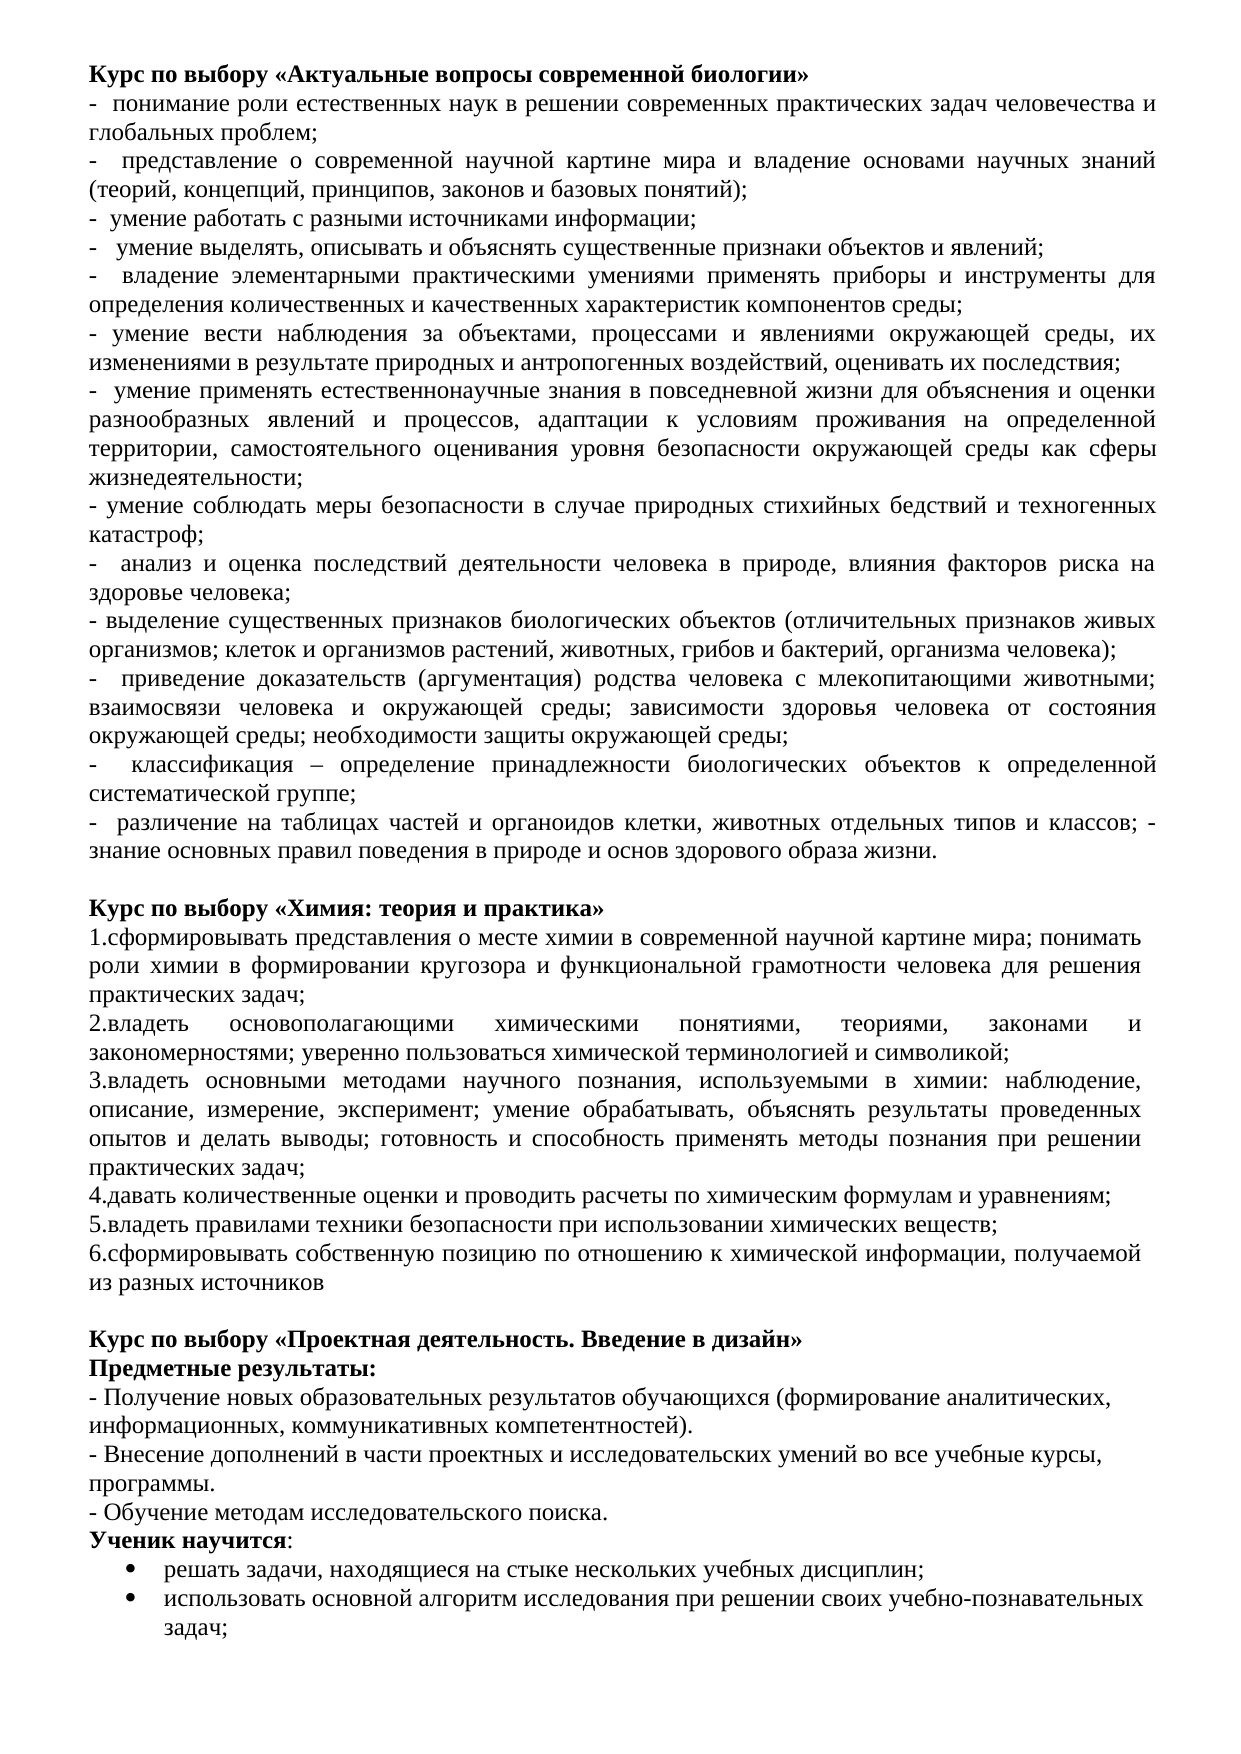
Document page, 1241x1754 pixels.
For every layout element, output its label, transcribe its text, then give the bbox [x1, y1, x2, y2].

text Ученик научится: [89, 1525, 1181, 1554]
list использовать основной алгоритм исследования при решении своих учебно-познавательных задач; [126, 1583, 1181, 1640]
text Курс по выбору «Актуальные вопросы современной биологии» [89, 59, 1157, 88]
text Курс по выбору «Химия: теория и практика» [89, 893, 1157, 922]
text - выделение существенных признаков биологических объектов (отличительных признаков живых организмов; клеток и организмов растений, животных, грибов и бактерий, организма человека); [89, 605, 1157, 663]
text 3.владеть основными методами научного познания, используемыми в химии: наблюдение, описание, измерение, эксперимент; умение обрабатывать, объяснять результаты проведенных опытов и делать выводы; готовность и способность применять методы познания при решении практических задач; [89, 1065, 1142, 1180]
text - приведение доказательств (аргументация) родства человека с млекопитающими животными; взаимосвязи человека и окружающей среды; зависимости здоровья человека от состояния окружающей среды; необходимости защиты окружающей среды; [89, 663, 1157, 749]
list решать задачи, находящиеся на стыке нескольких учебных дисциплин; [126, 1554, 1181, 1583]
text - Обучение методам исследовательского поиска. [89, 1497, 1181, 1525]
text 6.сформировывать собственную позицию по отношению к химической информации, получаемой из разных источников [89, 1238, 1142, 1295]
text - умение вести наблюдения за объектами, процессами и явлениями окружающей среды, их изменениями в результате природных и антропогенных воздействий, оценивать их последствия; [89, 318, 1157, 375]
text - Получение новых образовательных результатов обучающихся (формирование аналитических, информационных, коммуникативных компетентностей). [89, 1382, 1181, 1439]
text - умение работать с разными источниками информации; [89, 203, 1157, 232]
text - умение соблюдать меры безопасности в случае природных стихийных бедствий и техногенных катастроф; [89, 490, 1157, 548]
text Предметные результаты: [89, 1353, 1181, 1382]
text 2.владеть основополагающими химическими понятиями, теориями, законами и закономерностями; уверенно пользоваться химической терминологией и символикой; [89, 1008, 1142, 1065]
text - представление о современной научной картине мира и владение основами научных знаний (теорий, концепций, принципов, законов и базовых понятий); [89, 145, 1157, 203]
text - классификация – определение принадлежности биологических объектов к определенной систематической группе; [89, 749, 1157, 807]
text - понимание роли естественных наук в решении современных практических задач человечества и глобальных проблем; [89, 88, 1157, 145]
text Курс по выбору «Проектная деятельность. Введение в дизайн» [89, 1324, 1157, 1353]
text - умение применять естественнонаучные знания в повседневной жизни для объяснения и оценки разнообразных явлений и процессов, адаптации к условиям проживания на определенной территории, самостоятельного оценивания уровня безопасности окружающей среды как сферы жизнедеятельности; [89, 375, 1157, 490]
text - Внесение дополнений в части проектных и исследовательских умений во все учебные курсы, программы. [89, 1439, 1181, 1497]
text 1.сформировывать представления о месте химии в современной научной картине мира; понимать роли химии в формировании кругозора и функциональной грамотности человека для решения практических задач; [89, 922, 1142, 1008]
text - различение на таблицах частей и органоидов клетки, животных отдельных типов и классов; - знание основных правил поведения в природе и основ здорового образа жизни. [89, 807, 1157, 864]
text 4.давать количественные оценки и проводить расчеты по химическим формулам и уравнениям; [89, 1180, 1142, 1209]
text - владение элементарными практическими умениями применять приборы и инструменты для определения количественных и качественных характеристик компонентов среды; [89, 260, 1157, 318]
text - умение выделять, описывать и объяснять существенные признаки объектов и явлений; [89, 232, 1157, 260]
text - анализ и оценка последствий деятельности человека в природе, влияния факторов риска на здоровье человека; [89, 548, 1157, 605]
text 5.владеть правилами техники безопасности при использовании химических веществ; [89, 1209, 1142, 1238]
